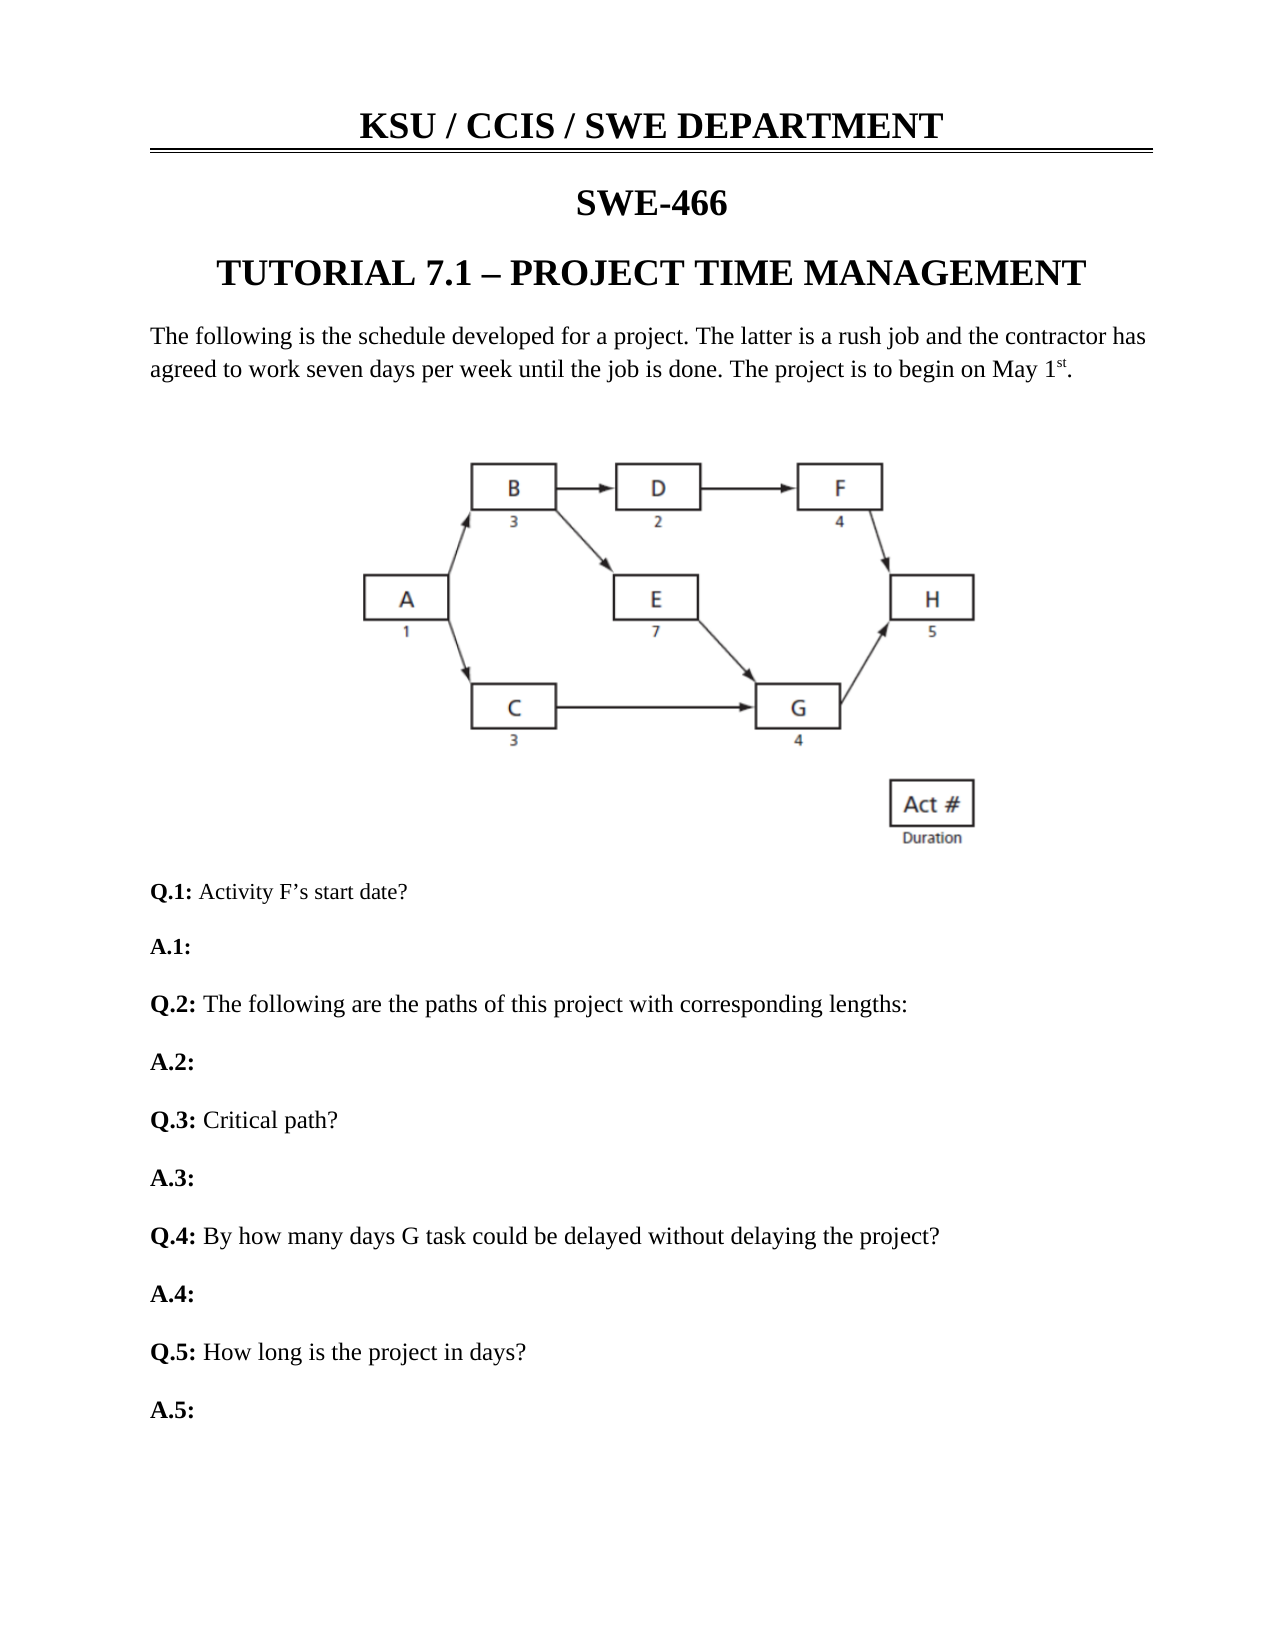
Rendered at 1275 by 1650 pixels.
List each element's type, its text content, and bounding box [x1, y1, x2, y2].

text A.2: [150, 1047, 1153, 1075]
text A.4: [150, 1279, 1153, 1307]
text Q.5: How long is the project in days? [150, 1337, 1153, 1366]
text SWE-466 [150, 180, 1153, 223]
text KSU / CCIS / SWE DEPARTMENT [150, 103, 1153, 148]
text Q.4: By how many days G task could be delayed without delaying the project? [150, 1221, 1153, 1249]
text Q.3: Critical path? [150, 1105, 1153, 1133]
text A.5: [150, 1395, 1153, 1423]
picture [308, 461, 995, 849]
text A.3: [150, 1163, 1153, 1191]
text Q.2: The following are the paths of this project with corresponding lengths: [150, 989, 1153, 1017]
text The following is the schedule developed for a project. The latter is a rush job and the contractor has agreed to work seven days per week until the job is done. The project is to begin on May 1st. [150, 321, 1153, 383]
text A.1: [150, 933, 1153, 960]
text TUTORIAL 7.1 – PROJECT TIME MANAGEMENT [150, 251, 1153, 294]
text Q.1: Activity F’s start date? [150, 878, 1153, 904]
